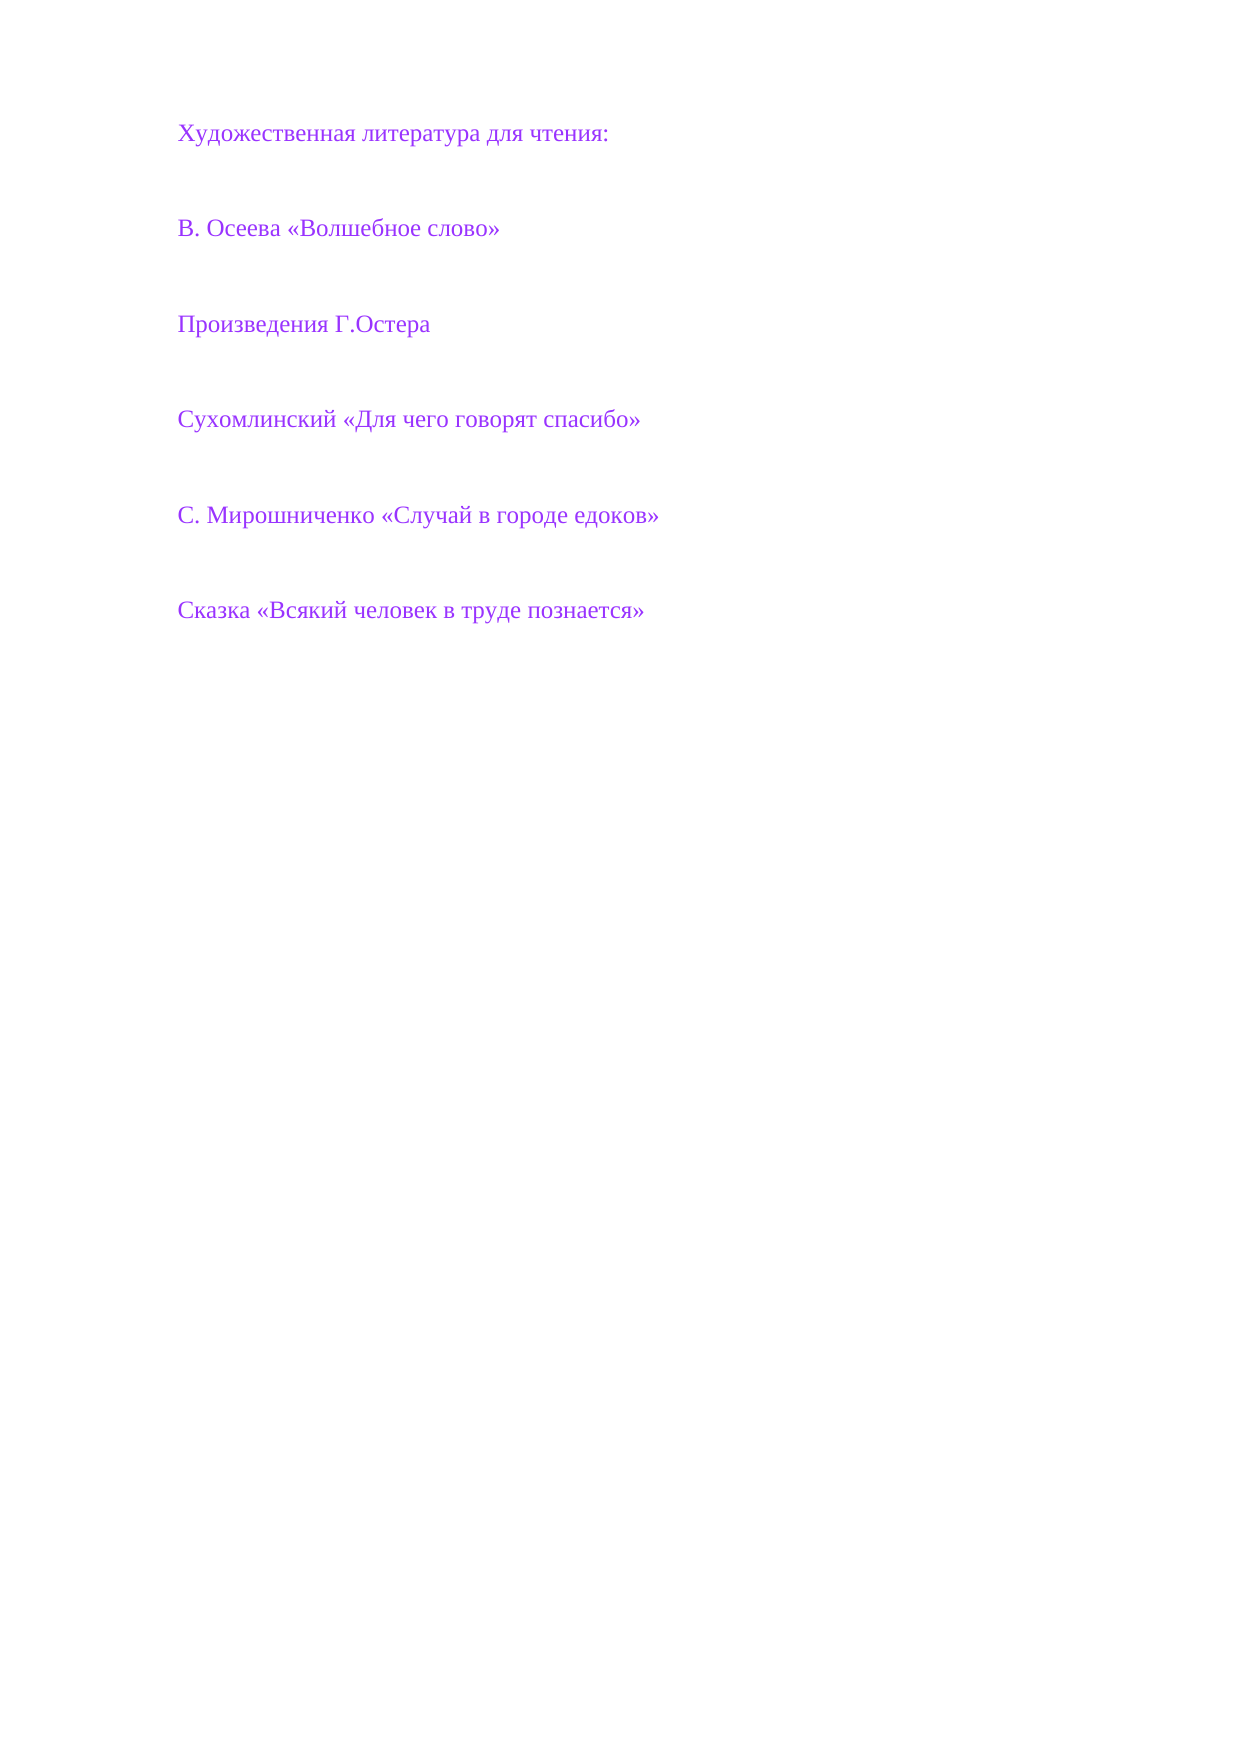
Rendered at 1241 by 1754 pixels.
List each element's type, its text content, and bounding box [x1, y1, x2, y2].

text Сухомлинский «Для чего говорят спасибо» [177, 404, 1152, 433]
text Художественная литература для чтения: [177, 118, 1152, 147]
text С. Мирошниченко «Случай в городе едоков» [177, 500, 1152, 528]
text Сказка «Всякий человек в труде познается» [177, 595, 1152, 624]
text Произведения Г.Остера [177, 309, 1152, 338]
text В. Осеева «Волшебное слово» [177, 213, 1152, 242]
